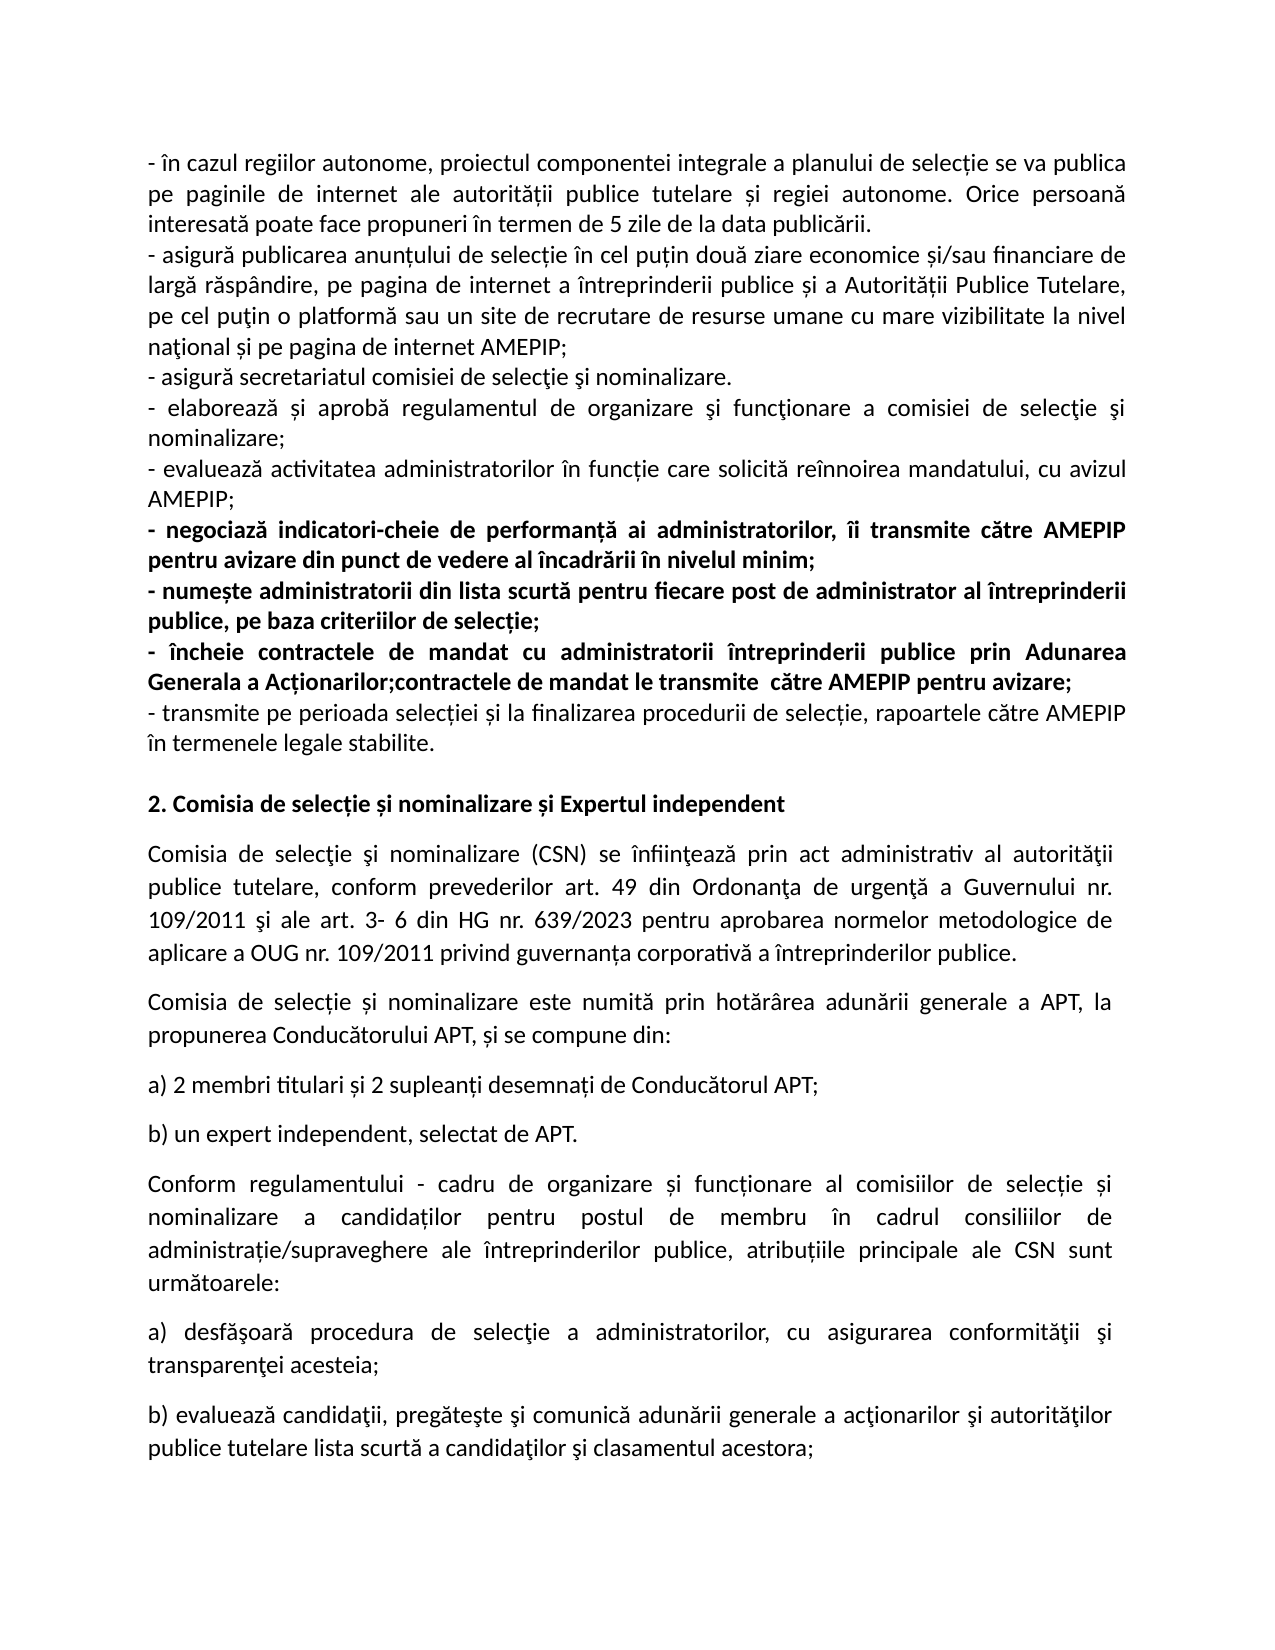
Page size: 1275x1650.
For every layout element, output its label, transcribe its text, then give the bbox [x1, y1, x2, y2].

text b) evaluează candidaţii, pregăteşte şi comunică adunării generale a acţionarilor şi autorităţilor publice tutelare lista scurtă a candidaţilor şi clasamentul acestora; [148, 1399, 1114, 1462]
text - negociază indicatori-cheie de performanță ai administratorilor, îi transmite către AMEPIP pentru avizare din punct de vedere al încadrării în nivelul minim; [148, 514, 1127, 575]
text Comisia de selecție și nominalizare este numită prin hotărârea adunării generale a APT, la propunerea Conducătorului APT, și se compune din: [148, 986, 1114, 1050]
text - încheie contractele de mandat cu administratorii întreprinderii publice prin Adunarea Generala a Acționarilor;contractele de mandat le transmite către AMEPIP pentru avizare; [148, 636, 1127, 697]
text a) desfăşoară procedura de selecţie a administratorilor, cu asigurarea conformităţii şi transparenţei acesteia; [148, 1316, 1114, 1380]
text - asigură publicarea anunțului de selecție în cel puțin două ziare economice și/sau financiare de largă răspândire, pe pagina de internet a întreprinderii publice și a Autorității Publice Tutelare, pe cel puţin o platformă sau un site de recrutare de resurse umane cu mare vizibilitate la nivel naţional și pe pagina de internet AMEPIP; [148, 239, 1127, 361]
text - în cazul regiilor autonome, proiectul componentei integrale a planului de selecție se va publica pe paginile de internet ale autorității publice tutelare și regiei autonome. Orice persoană interesată poate face propuneri în termen de 5 zile de la data publicării. [148, 148, 1127, 239]
text a) 2 membri titulari și 2 supleanți desemnați de Conducătorul APT; [148, 1069, 1114, 1099]
text - evaluează activitatea administratorilor în funcție care solicită reînnoirea mandatului, cu avizul AMEPIP; [148, 453, 1127, 514]
text - asigură secretariatul comisiei de selecţie şi nominalizare. [148, 361, 1127, 392]
text - elaborează și aprobă regulamentul de organizare şi funcţionare a comisiei de selecţie şi nominalizare; [148, 392, 1127, 453]
text 2. Comisia de selecție și nominalizare și Expertul independent [148, 788, 1127, 819]
text Conform regulamentului - cadru de organizare și funcționare al comisiilor de selecție și nominalizare a candidaților pentru postul de membru în cadrul consiliilor de administrație/supraveghere ale întreprinderilor publice, atribuțiile principale ale CSN sunt următoarele: [148, 1168, 1114, 1297]
text Comisia de selecţie şi nominalizare (CSN) se înfiinţează prin act administrativ al autorităţii publice tutelare, conform prevederilor art. 49 din Ordonanţa de urgenţă a Guvernului nr. 109/2011 şi ale art. 3- 6 din HG nr. 639/2023 pentru aprobarea normelor metodologice de aplicare a OUG nr. 109/2011 privind guvernanța corporativă a întreprinderilor publice. [148, 838, 1114, 967]
text - transmite pe perioada selecției și la finalizarea procedurii de selecție, rapoartele către AMEPIP în termenele legale stabilite. [148, 697, 1127, 758]
text - numește administratorii din lista scurtă pentru fiecare post de administrator al întreprinderii publice, pe baza criteriilor de selecție; [148, 575, 1127, 636]
text b) un expert independent, selectat de APT. [148, 1118, 1114, 1149]
